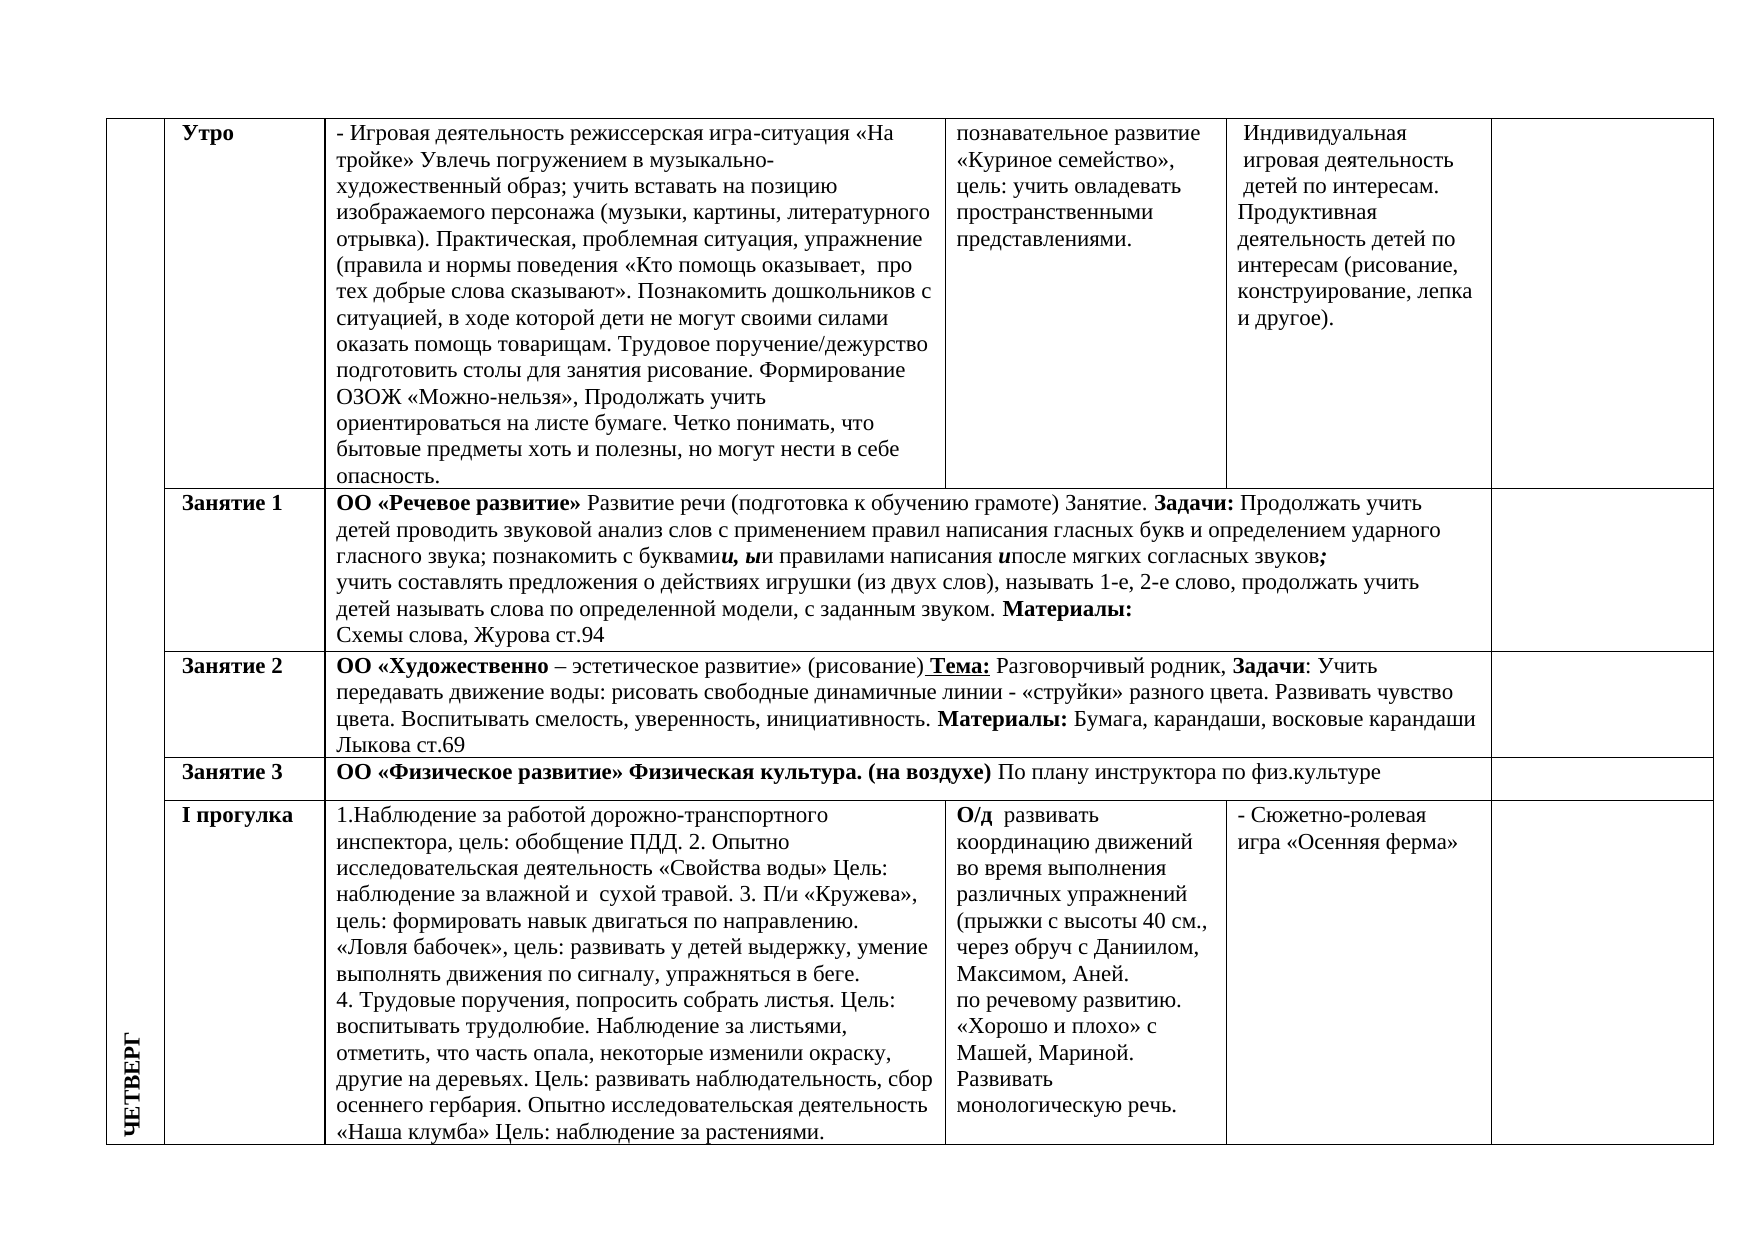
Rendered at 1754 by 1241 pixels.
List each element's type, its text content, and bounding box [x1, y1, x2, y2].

table_cell ОО «Художественно – эстетическое развитие» (рисование) Тема: Разговорчивый родник, Задачи: Учить передавать движение воды: рисовать свободные динамичные линии - «струйки» разного цвета. Развивать чувство цвета. Воспитывать смелость, уверенность, инициативность. Материалы: Бумага, карандаши, восковые карандаши Лыкова ст.69 [326, 652, 1491, 757]
table_cell ОО «Физическое развитие» Физическая культура. (на воздухе) По плану инструктора по физ.культуре [326, 758, 1491, 800]
table_cell познавательное развитие «Куриное семейство», цель: учить овладевать пространственными представлениями. [946, 119, 1226, 488]
table_cell - Сюжетно-ролевая игра «Осенняя ферма» [1227, 801, 1491, 1144]
table_cell Занятие 1 [165, 489, 324, 651]
table_cell [1492, 119, 1713, 488]
table_cell Занятие 2 [165, 652, 324, 757]
table_cell I прогулка [165, 801, 324, 1144]
table_cell Занятие 3 [165, 758, 324, 800]
table_cell Утро [165, 119, 324, 488]
table_cell [1492, 652, 1713, 757]
table_cell ОО «Речевое развитие» Развитие речи (подготовка к обучению грамоте) Занятие. Задачи: Продолжать учить детей проводить звуковой анализ слов с применением правил написания гласных букв и определением ударного гласного звука; познакомить с буквамии, ыи правилами написания ипосле мягких согласных звуков; учить составлять предложения о действиях игрушки (из двух слов), называть 1-е, 2-е слово, продолжать учить детей называть слова по определенной модели, с заданным звуком. Материалы: Схемы слова, Журова ст.94 [326, 489, 1491, 651]
table_cell ЧЕТВЕРГ [107, 119, 164, 1144]
table_cell О/д развивать координацию движений во время выполнения различных упражнений (прыжки с высоты ., через обруч с Даниилом, Максимом, Аней. по речевому развитию. «Хорошо и плохо» с Машей, Мариной. Развивать монологическую речь. [946, 801, 1226, 1144]
table_cell [1492, 489, 1713, 651]
table_cell [1492, 801, 1713, 1144]
table_cell - Игровая деятельность режиссерская игра-ситуация «На тройке» Увлечь погружением в музыкально- художественный образ; учить вставать на позицию изображаемого персонажа (музыки, картины, литературного отрывка). Практическая, проблемная ситуация, упражнение (правила и нормы поведения «Кто помощь оказывает, про тех добрые слова сказывают». Познакомить дошкольников с ситуацией, в ходе которой дети не могут своими силами оказать помощь товарищам. Трудовое поручение/дежурство подготовить столы для занятия рисование. Формирование ОЗОЖ «Можно-нельзя», Продолжать учить ориентироваться на листе бумаге. Четко понимать, что бытовые предметы хоть и полезны, но могут нести в себе опасность. [326, 119, 945, 488]
table_cell Индивидуальная игровая деятельность детей по интересам. Продуктивная деятельность детей по интересам (рисование, конструирование, лепка и другое). [1227, 119, 1491, 488]
table_cell [1492, 758, 1713, 800]
table_cell 1.Наблюдение за работой дорожно-транспортного инспектора, цель: обобщение ПДД. 2. Опытно исследовательская деятельность «Свойства воды» Цель: наблюдение за влажной и сухой травой. 3. П/и «Кружева», цель: формировать навык двигаться по направлению. «Ловля бабочек», цель: развивать у детей выдержку, умение выполнять движения по сигналу, упражняться в беге. 4. Трудовые поручения, попросить собрать листья. Цель: воспитывать трудолюбие. Наблюдение за листьями, отметить, что часть опала, некоторые изменили окраску, другие на деревьях. Цель: развивать наблюдательность, сбор осеннего гербария. Опытно исследовательская деятельность «Наша клумба» Цель: наблюдение за растениями. [326, 801, 945, 1144]
